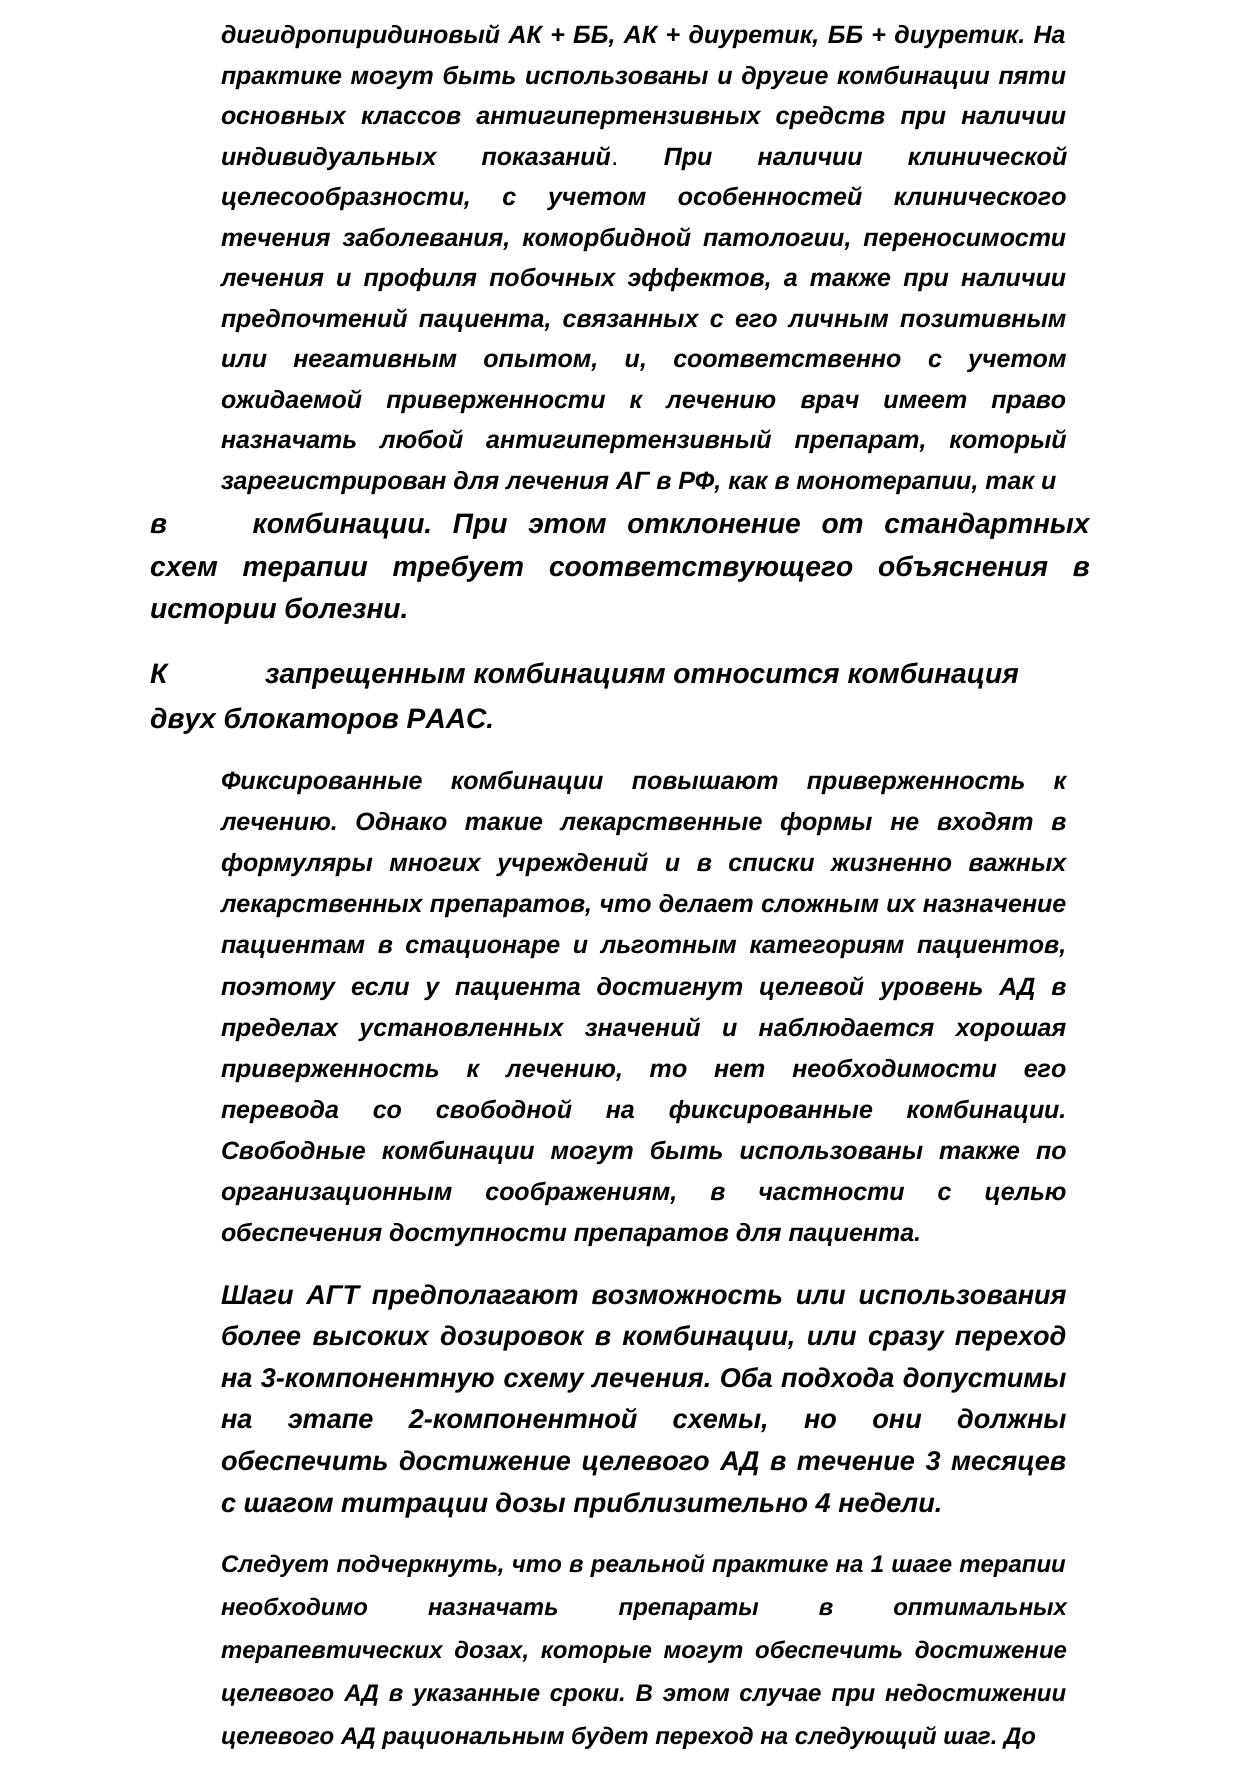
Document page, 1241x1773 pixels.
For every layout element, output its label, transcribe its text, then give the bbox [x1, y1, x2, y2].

list запрещенным комбинациям относится комбинация двух блокаторов РААС. [150, 657, 1090, 734]
text Шаги АГТ предполагают возможность или использования более высоких дозировок в комбинации, или сразу переход на 3-компонентную схему лечения. Оба подхода допустимы на этапе 2-компонентной схемы, но они должны обеспечить достижение целевого АД в течение 3 месяцев с шагом титрации дозы приблизительно 4 недели. [221, 1279, 1067, 1518]
text Следует подчеркнуть, что в реальной практике на 1 шаге терапии необходимо назначать препараты в оптимальных терапевтических дозах, которые могут обеспечить достижение целевого АД в указанные сроки. В этом случае при недостижении целевого АД рациональным будет переход на следующий шаг. До [221, 1550, 1067, 1750]
text дигидропиридиновый АК + ББ, АК + диуретик, ББ + диуретик. На практике могут быть использованы и другие комбинации пяти основных классов антигипертензивных средств при наличии индивидуальных показаний. При наличии клинической целесообразности, с учетом особенностей клинического течения заболевания, коморбидной патологии, переносимости лечения и профиля побочных эффектов, а также при наличии предпочтений пациента, связанных с его личным позитивным или негативным опытом, и, соответственно с учетом ожидаемой приверженности к лечению врач имеет право назначать любой антигипертензивный препарат, который зарегистрирован для лечения АГ в РФ, как в монотерапии, так и [221, 20, 1067, 495]
list комбинации. При этом отклонение от стандартных схем терапии требует соответствующего объяснения в истории болезни. [150, 507, 1090, 625]
text Фиксированные комбинации повышают приверженность к лечению. Однако такие лекарственные формы не входят в формуляры многих учреждений и в списки жизненно важных лекарственных препаратов, что делает сложным их назначение пациентам в стационаре и льготным категориям пациентов, поэтому если у пациента достигнут целевой уровень АД в пределах установленных значений и наблюдается хорошая приверженность к лечению, то нет необходимости его перевода со свободной на фиксированные комбинации. Свободные комбинации могут быть использованы также по организационным соображениям, в частности с целью обеспечения доступности препаратов для пациента. [221, 766, 1067, 1247]
